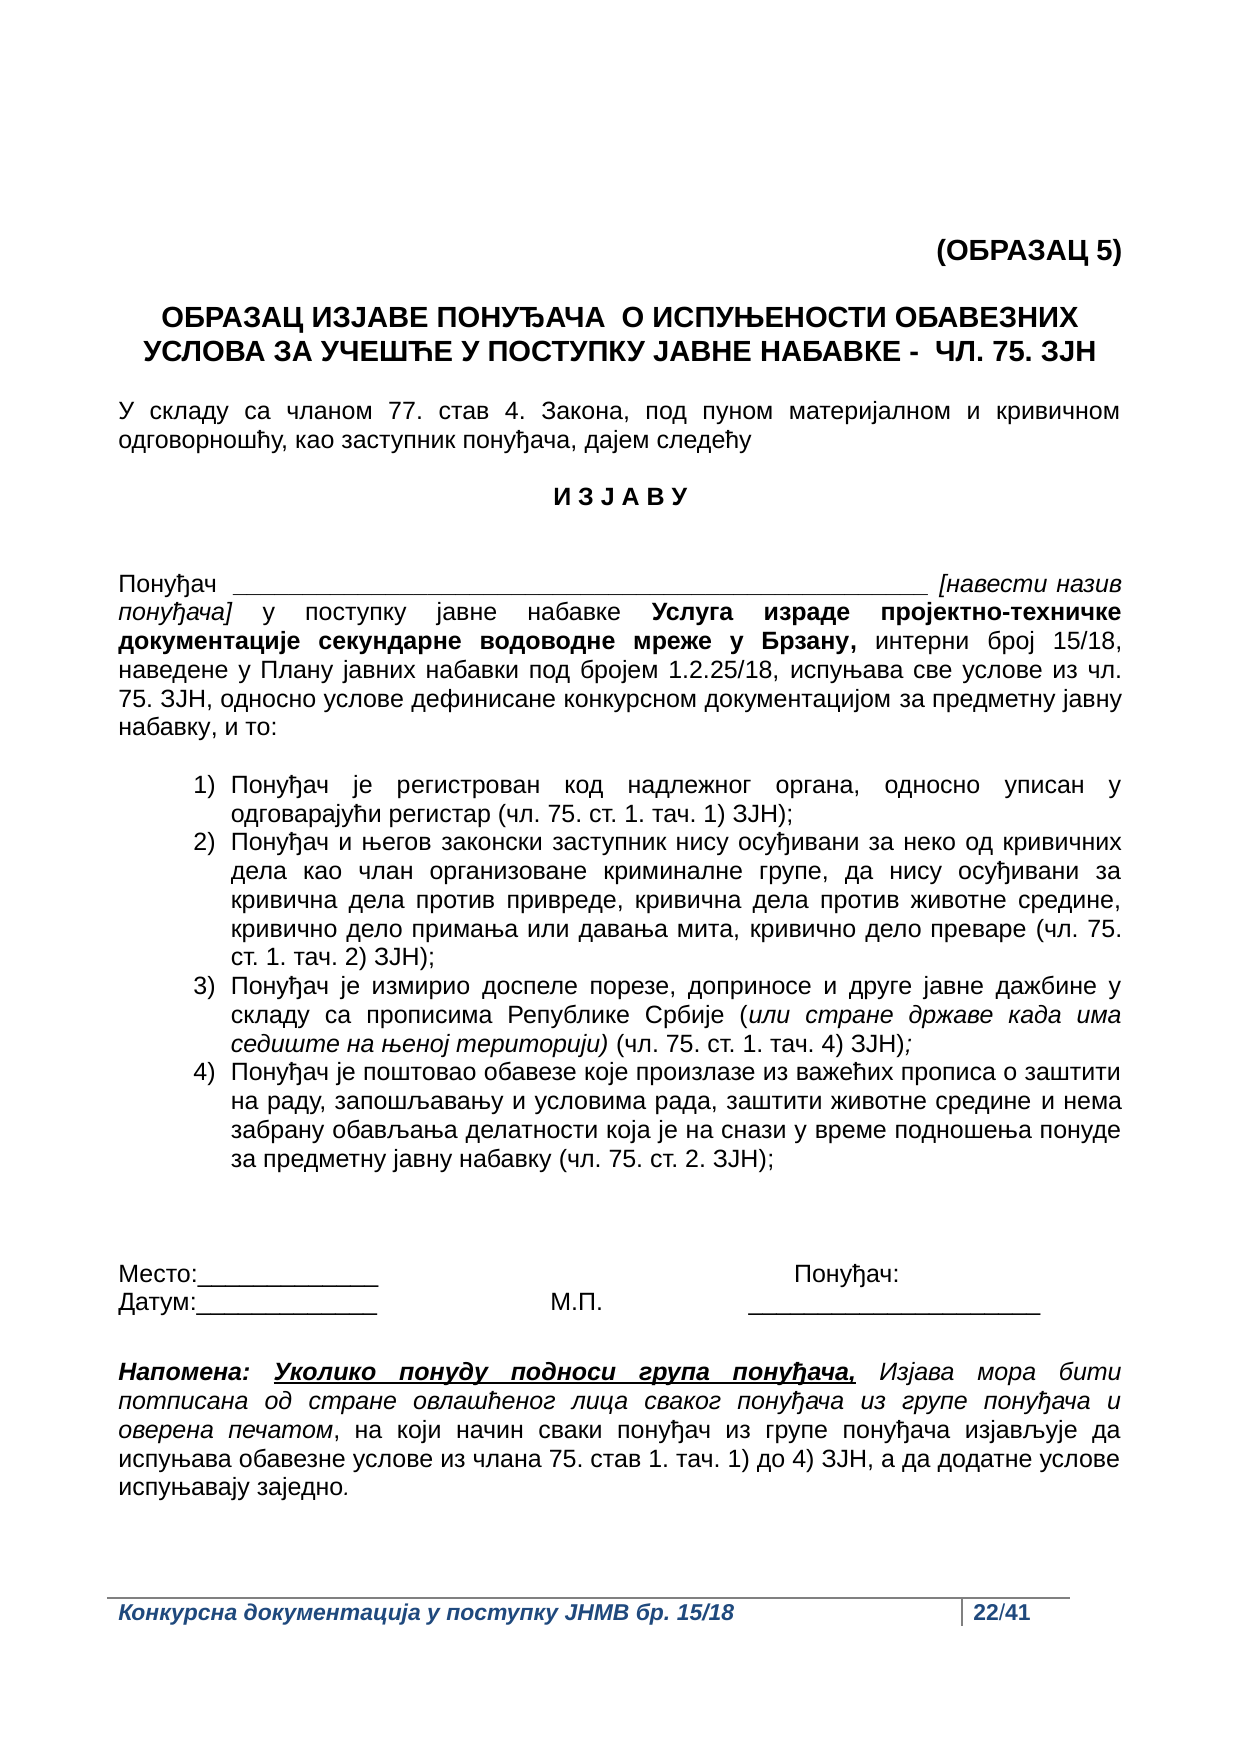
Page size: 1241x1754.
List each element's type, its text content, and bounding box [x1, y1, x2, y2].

text У складу са чланом 77. став 4. Закона, под пуном материјалном и кривичном одговорношћу, као заступник понуђача, дајем следећу [118, 396, 1122, 453]
text Понуђач __________________________________________________ [навести назив понуђача] у поступку јавне набавке Услуга израде пројектно-техничке документације секундарне водоводне мреже у Брзану, интерни број 15/18, наведене у Плану јавних набавки под бројем 1.2.25/18, испуњава све услове из чл. 75. ЗЈН, односно услове дефинисане конкурсном документацијом за предметну јавну набавку, и то: [118, 568, 1122, 741]
text ОБРАЗАЦ ИЗЈАВЕ ПОНУЂАЧА О ИСПУЊЕНОСТИ ОБАВЕЗНИХ УСЛОВА ЗА УЧЕШЋЕ У ПОСТУПКУ ЈАВНЕ НАБАВКЕ - ЧЛ. 75. ЗЈН [118, 300, 1122, 367]
text Датум:_____________ М.П. _____________________ [118, 1287, 1122, 1316]
list Понуђач и његов законски заступник нису осуђивани за неко од кривичних дела као члан организоване криминалне групе, да нису осуђивани за кривична дела против привреде, кривична дела против животне средине, кривично дело примања или давања мита, кривично дело преваре (чл. 75. ст. 1. тач. 2) ЗЈН); [193, 827, 1122, 971]
text И З Ј А В У [118, 482, 1122, 511]
list Напомена: Уколико понуду подноси група понуђача, Изјава мора бити потписана од стране овлашћеног лица сваког понуђача из групе понуђача и оверена печатом, на који начин сваки понуђач из групе понуђача изјављује да испуњава обавезне услове из члана 75. став 1. тач. 1) до 4) ЗЈН, а да додатне услове испуњавају заједно. [118, 1357, 1122, 1501]
list Понуђач је поштовао обавезе које произлазе из важећих прописа о заштити на раду, запошљавању и условима рада, заштити животне средине и нема забрану обављања делатности која је на снази у време подношења понуде за предметну јавну набавку (чл. 75. ст. 2. ЗЈН); [193, 1057, 1122, 1172]
text (ОБРАЗАЦ 5) [118, 233, 1122, 267]
text Место:_____________ Понуђач: [118, 1258, 1122, 1287]
list Понуђач је измирио доспеле порезе, доприносе и друге јавне дажбине у складу са прописима Републике Србије (или стране државе када има седиште на њеној територији) (чл. 75. ст. 1. тач. 4) ЗЈН); [193, 971, 1122, 1057]
list Понуђач је регистрован код надлежног органа, односно уписан у одговарајући регистар (чл. 75. ст. 1. тач. 1) ЗЈН); [193, 770, 1122, 827]
